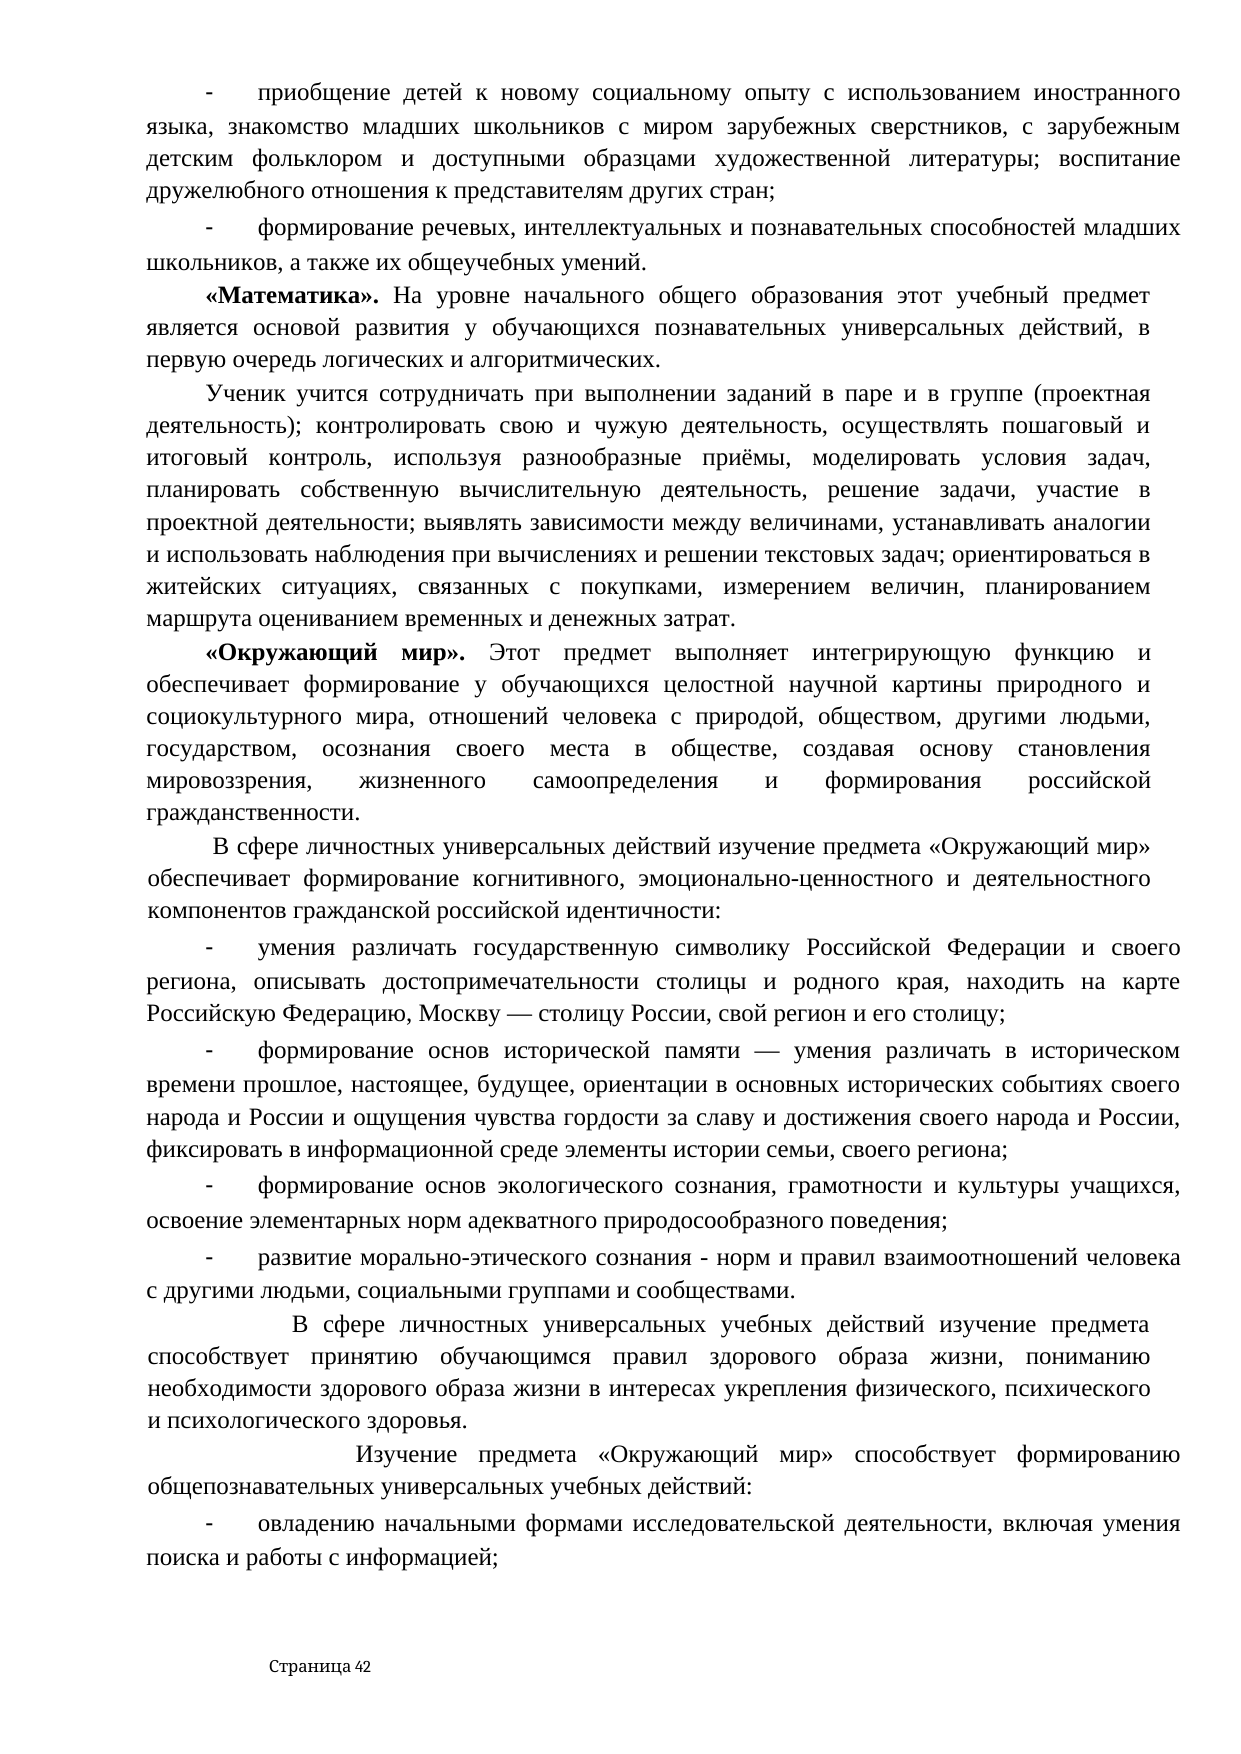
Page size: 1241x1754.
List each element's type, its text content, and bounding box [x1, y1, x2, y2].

text Изучение предмета «Окружающий мир» способствует формированию общепознавательных универсальных учебных действий: [146, 1439, 1181, 1500]
list формирование речевых, интеллектуальных и познавательных способностей младших школьников, а также их общеучебных умений. [146, 209, 1181, 275]
text В сфере личностных универсальных действий изучение предмета «Окружающий мир» обеспечивает формирование когнитивного, эмоционально-ценностного и деятельностного компонентов гражданской российской идентичности: [146, 831, 1152, 924]
list овладению начальными формами исследовательской деятельности, включая умения поиска и работы с информацией; [146, 1505, 1181, 1571]
list приобщение детей к новому социальному опыту с использованием иностранного языка, знакомство младших школьников с миром зарубежных сверстников, с зарубежным детским фольклором и доступными образцами художественной литературы; воспитание дружелюбного отношения к представителям других стран; [146, 74, 1181, 204]
text «Окружающий мир». Этот предмет выполняет интегрирующую функцию и обеспечивает формирование у обучающихся целостной научной картины природного и социокультурного мира, отношений человека с природой, обществом, другими людьми, государством, осознания своего места в обществе, создавая основу становления мировоззрения, жизненного самоопределения и формирования российской гражданственности. [146, 637, 1151, 826]
text Ученик учится сотрудничать при выполнении заданий в паре и в группе (проектная деятельность); контролировать свою и чужую деятельность, осуществлять пошаговый и итоговый контроль, используя разнообразные приёмы, моделировать условия задач, планировать собственную вычислительную деятельность, решение задачи, участие в проектной деятельности; выявлять зависимости между величинами, устанавливать аналогии и использовать наблюдения при вычислениях и решении текстовых задач; ориентироваться в житейских ситуациях, связанных с покупками, измерением величин, планированием маршрута оцениванием временных и денежных затрат. [146, 378, 1151, 632]
list формирование основ экологического сознания, грамотности и культуры учащихся, освоение элементарных норм адекватного природосообразного поведения; [146, 1167, 1181, 1233]
text «Математика». На уровне начального общего образования этот учебный предмет является основой развития у обучающихся познавательных универсальных действий, в первую очередь логических и алгоритмических. [146, 280, 1151, 373]
list развитие морально-этического сознания - норм и правил взаимоотношений человека с другими людьми, социальными группами и сообществами. [146, 1238, 1181, 1304]
text В сфере личностных универсальных учебных действий изучение предмета способствует принятию обучающимся правил здорового образа жизни, пониманию необходимости здорового образа жизни в интересах укрепления физического, психического и психологического здоровья. [146, 1309, 1151, 1434]
list формирование основ исторической памяти — умения различать в историческом времени прошлое, настоящее, будущее, ориентации в основных исторических событиях своего народа и России и ощущения чувства гордости за славу и достижения своего народа и России, фиксировать в информационной среде элементы истории семьи, своего региона; [146, 1032, 1181, 1162]
list умения различать государственную символику Российской Федерации и своего региона, описывать достопримечательности столицы и родного края, находить на карте Российскую Федерацию, Москву — столицу России, свой регион и его столицу; [146, 929, 1181, 1027]
